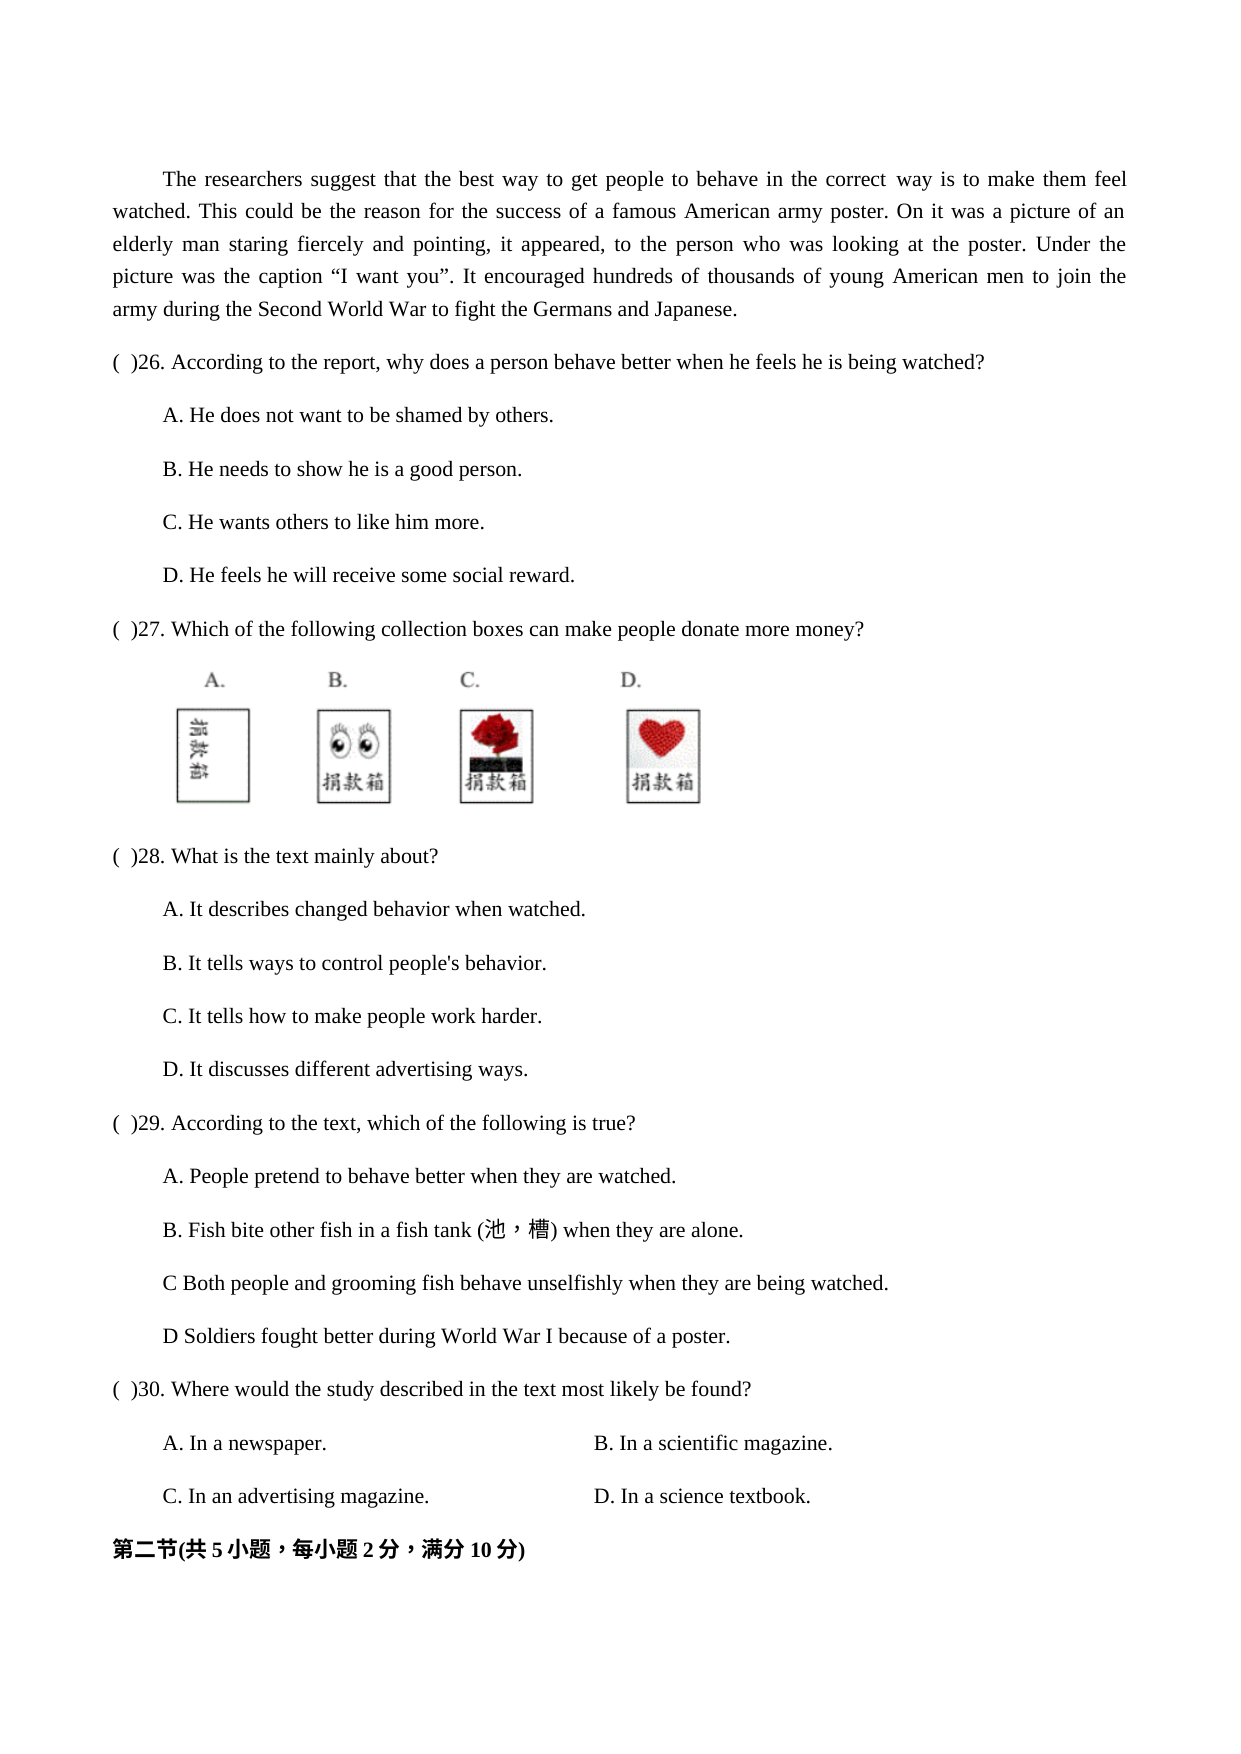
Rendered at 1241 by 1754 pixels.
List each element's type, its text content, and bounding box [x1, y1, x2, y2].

list ( )26. According to the report, why does a person behave better when he feels he is being watched? [112, 345, 1128, 378]
list The researchers suggest that the best way to get people to behave in the correct way is to make them feel watched. This could be the reason for the success of a famous American army poster. On it was a picture of an elderly man staring fiercely and pointing, it appeared, to the person who was looking at the poster. Under the picture was the caption “I want you”. It encouraged hundreds of thousands of young American men to join the army during the Second World War to fight the Germans and Japanese. [112, 162, 1128, 324]
list D Soldiers fought better during World War I because of a poster. [112, 1319, 1128, 1352]
list C Both people and grooming fish behave unselfishly when they are being watched. [112, 1266, 1128, 1299]
list B. He needs to show he is a good person. [112, 452, 1128, 484]
list C. In an advertising magazine. D. In a science textbook. [112, 1479, 1128, 1512]
list A. It describes changed behavior when watched. [112, 893, 1128, 925]
list A. People pretend to behave better when they are watched. [112, 1159, 1128, 1192]
list A. He does not want to be shamed by others. [112, 399, 1128, 431]
list D. He feels he will receive some social reward. [112, 559, 1128, 591]
list A. In a newspaper. B. In a scientific magazine. [112, 1426, 1128, 1459]
list ( )29. According to the text, which of the following is true? [112, 1106, 1128, 1139]
list C. He wants others to like him more. [112, 505, 1128, 538]
list B. Fish bite other fish in a fish tank (池，槽) when they are alone. [112, 1213, 1128, 1245]
list ( )30. Where would the study described in the text most likely be found? [112, 1373, 1128, 1405]
list C. It tells how to make people work harder. [112, 999, 1128, 1032]
list D. It discusses different advertising ways. [112, 1053, 1128, 1085]
picture [136, 659, 742, 815]
list 第二节(共5小题，每小题2分，满分10分) [112, 1533, 1128, 1565]
list B. It tells ways to control people's behavior. [112, 946, 1128, 979]
